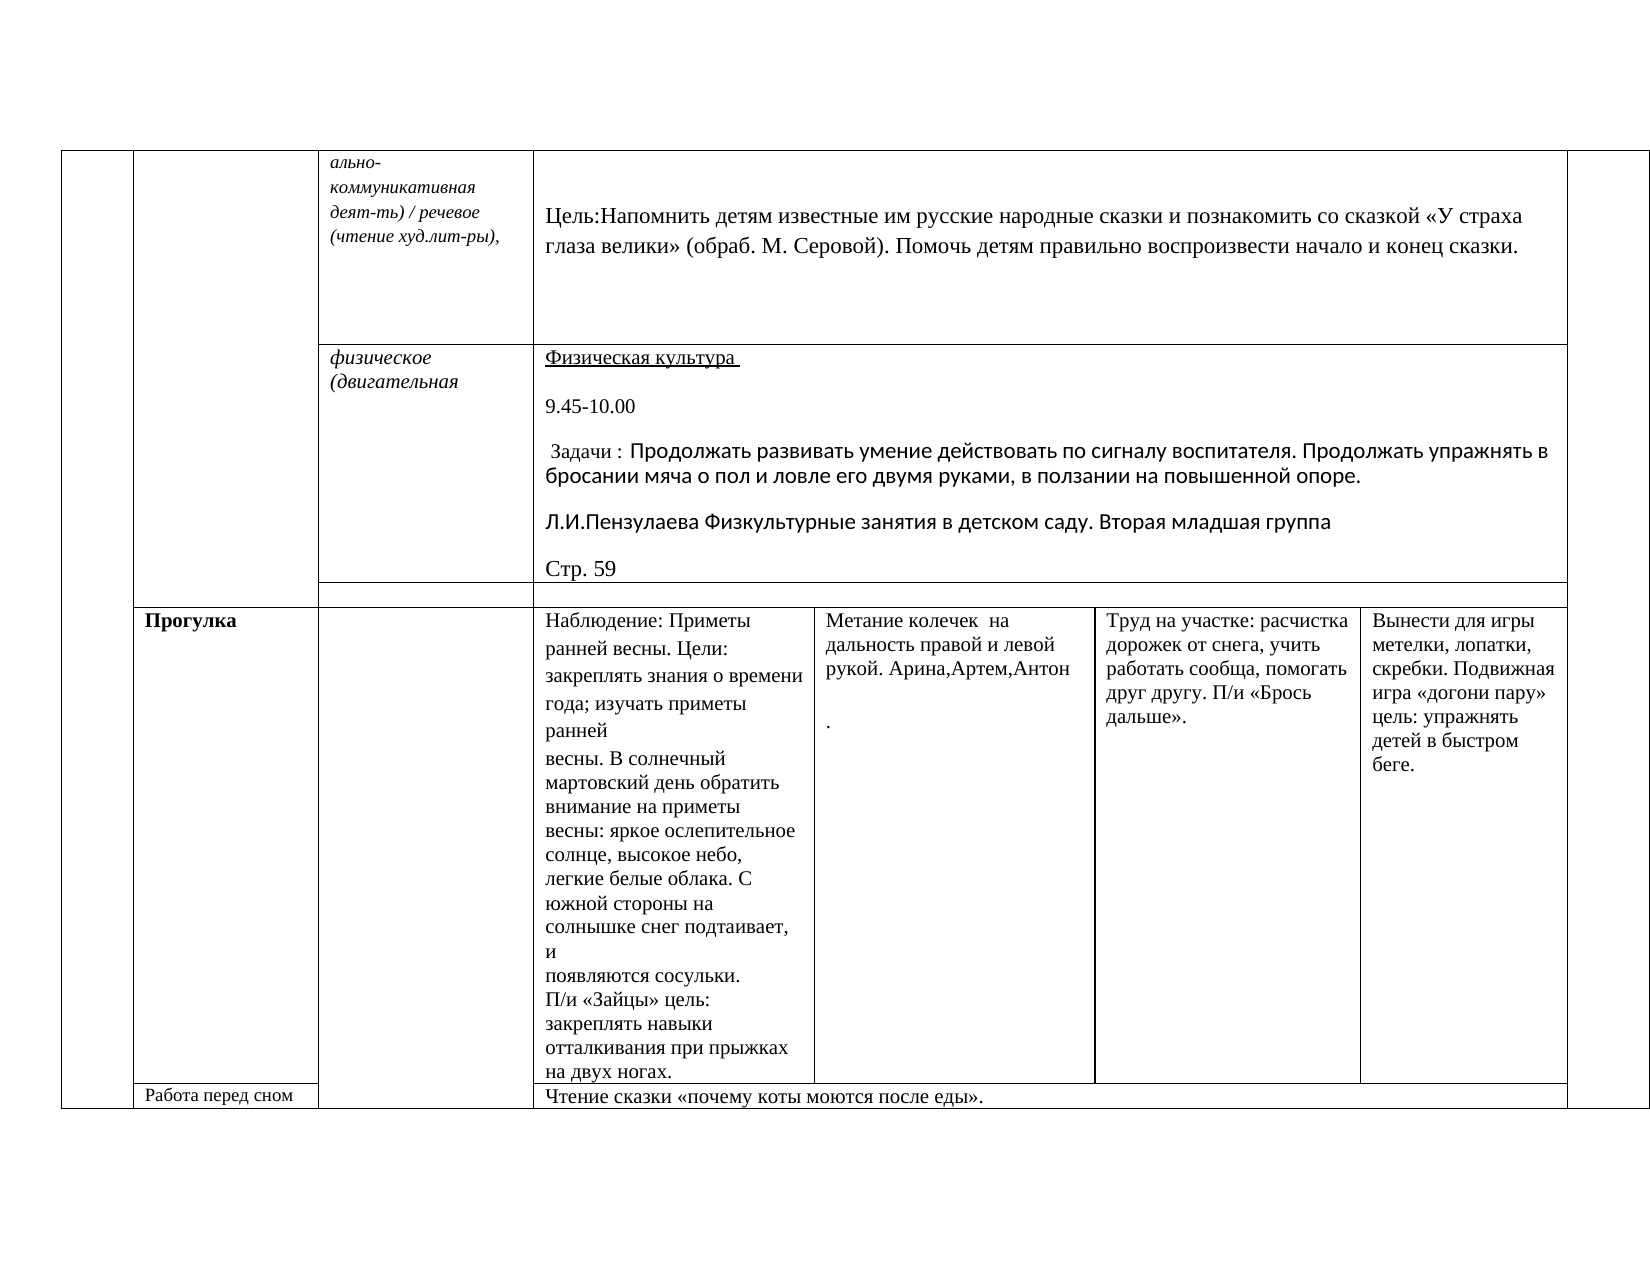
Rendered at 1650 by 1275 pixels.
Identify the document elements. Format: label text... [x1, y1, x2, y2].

table_cell [319, 608, 533, 1108]
table_cell [534, 583, 1567, 607]
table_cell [319, 151, 533, 343]
table_cell Труд на участке: расчистка дорожек от снега, учить работать сообща, помогать друг другу. П/и «Брось дальше». [1096, 608, 1360, 1083]
table_cell Метание колечек на дальность правой и левой рукой. Арина,Артем,Антон . [815, 608, 1094, 1083]
table_cell Физическая культура 9.45-10.00 Задачи : Продолжать развивать умение действовать по сигналу воспитателя. Продолжать упражнять в бросании мяча о пол и ловле его двумя руками, в ползании на повышенной опоре. Л.И.Пензулаева Физкультурные занятия в детском саду. Вторая младшая группа Стр. 59 [534, 345, 1567, 582]
table_cell [319, 583, 533, 607]
table_cell физическое (двигательная [319, 345, 533, 582]
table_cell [534, 151, 1567, 343]
table_cell Прогулка [134, 608, 318, 1083]
table_cell Наблюдение: Приметы ранней весны. Цели: закреплять знания о времени года; изучать приметы ранней весны. В солнечный мартовский день обратить внимание на приметы весны: яркое ослепительное солнце, высокое небо, легкие белые облака. С южной стороны на солнышке снег подтаивает, и появляются сосульки. П/и «Зайцы» цель: закреплять навыки отталкивания при прыжках на двух ногах. [534, 608, 814, 1083]
table_cell Вынести для игры метелки, лопатки, скребки. Подвижная игра «догони пару» цель: упражнять детей в быстром беге. [1361, 608, 1567, 1083]
table_cell Работа перед сном [134, 1084, 318, 1108]
table_cell Чтение сказки «почему коты моются после еды». [534, 1084, 1567, 1108]
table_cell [134, 151, 318, 607]
